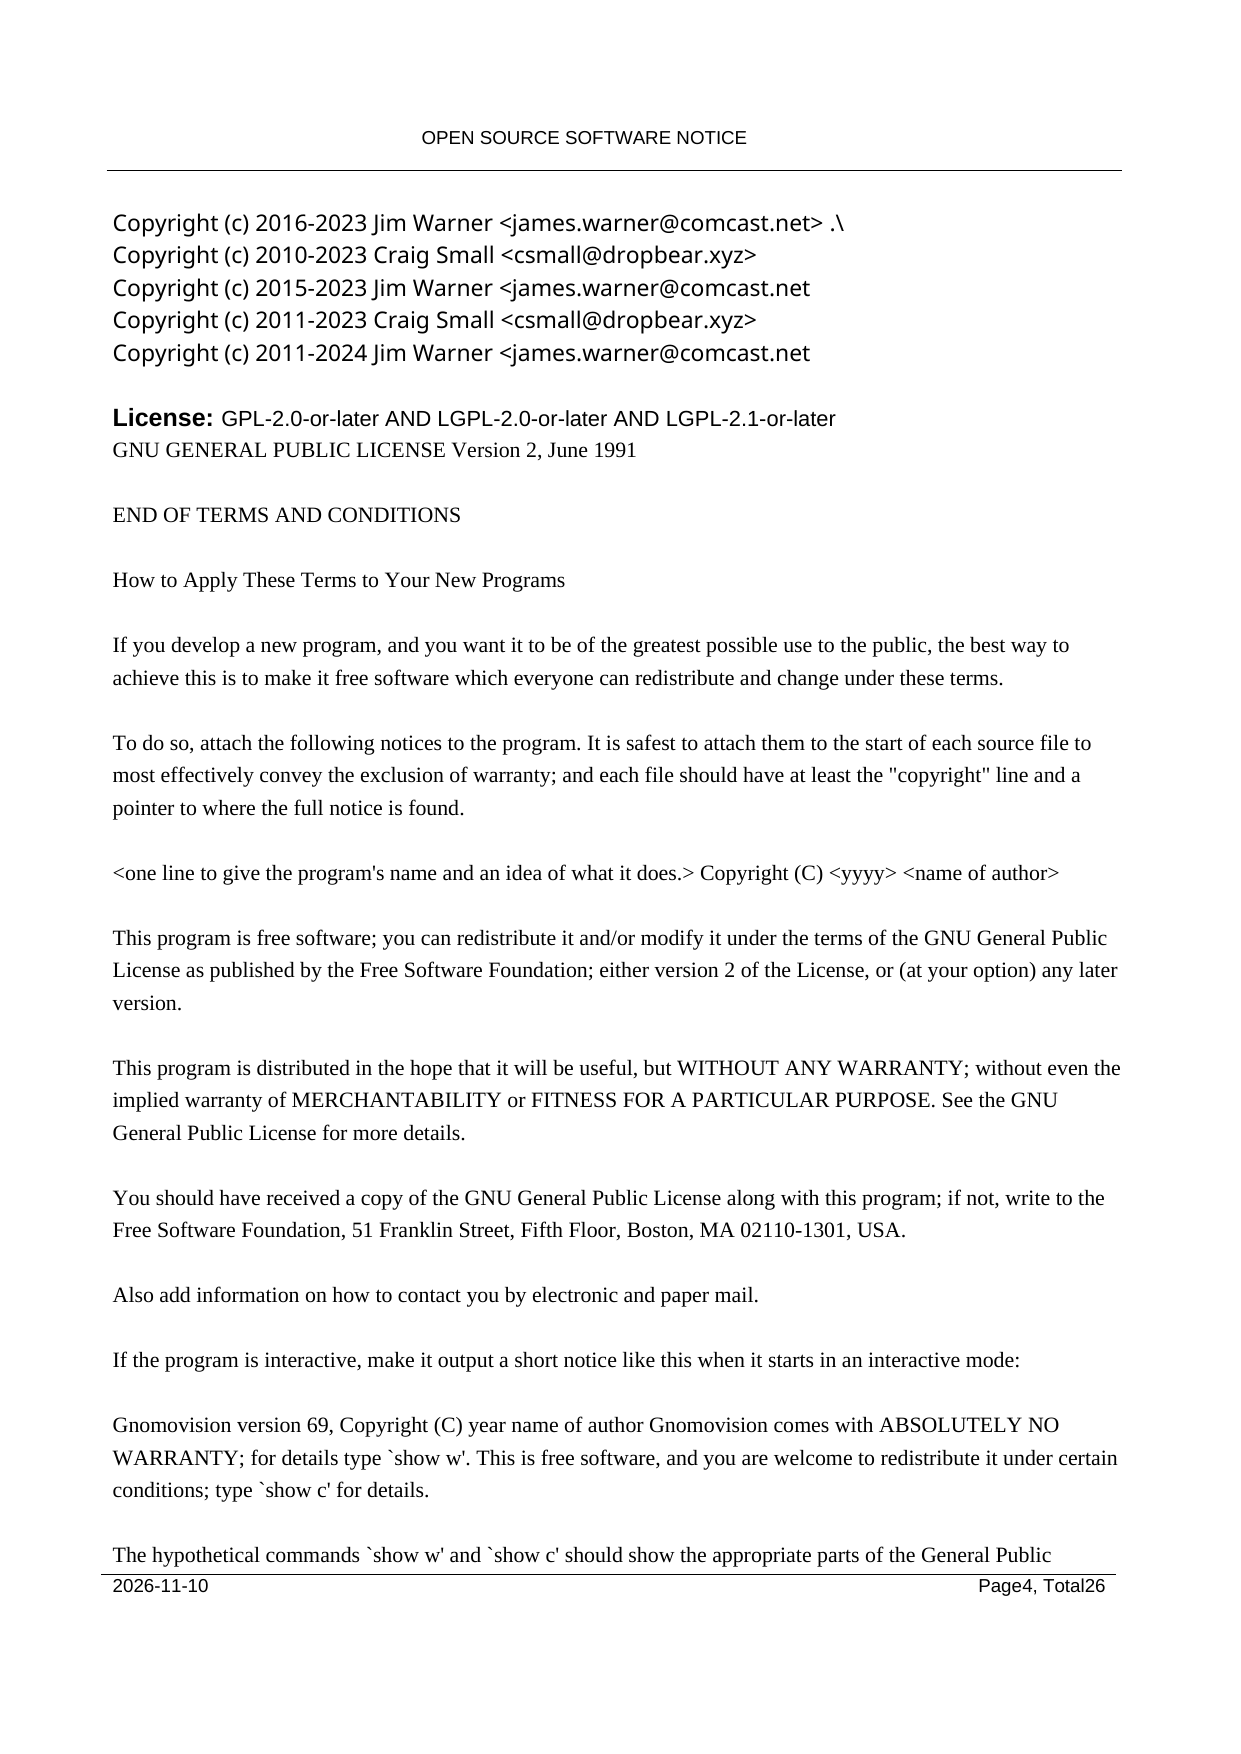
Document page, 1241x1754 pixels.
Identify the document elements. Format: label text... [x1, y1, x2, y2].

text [112, 206, 1128, 401]
text License: GPL-2.0-or-later AND LGPL-2.0-or-later AND LGPL-2.1-or-later [112, 401, 1128, 434]
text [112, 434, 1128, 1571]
